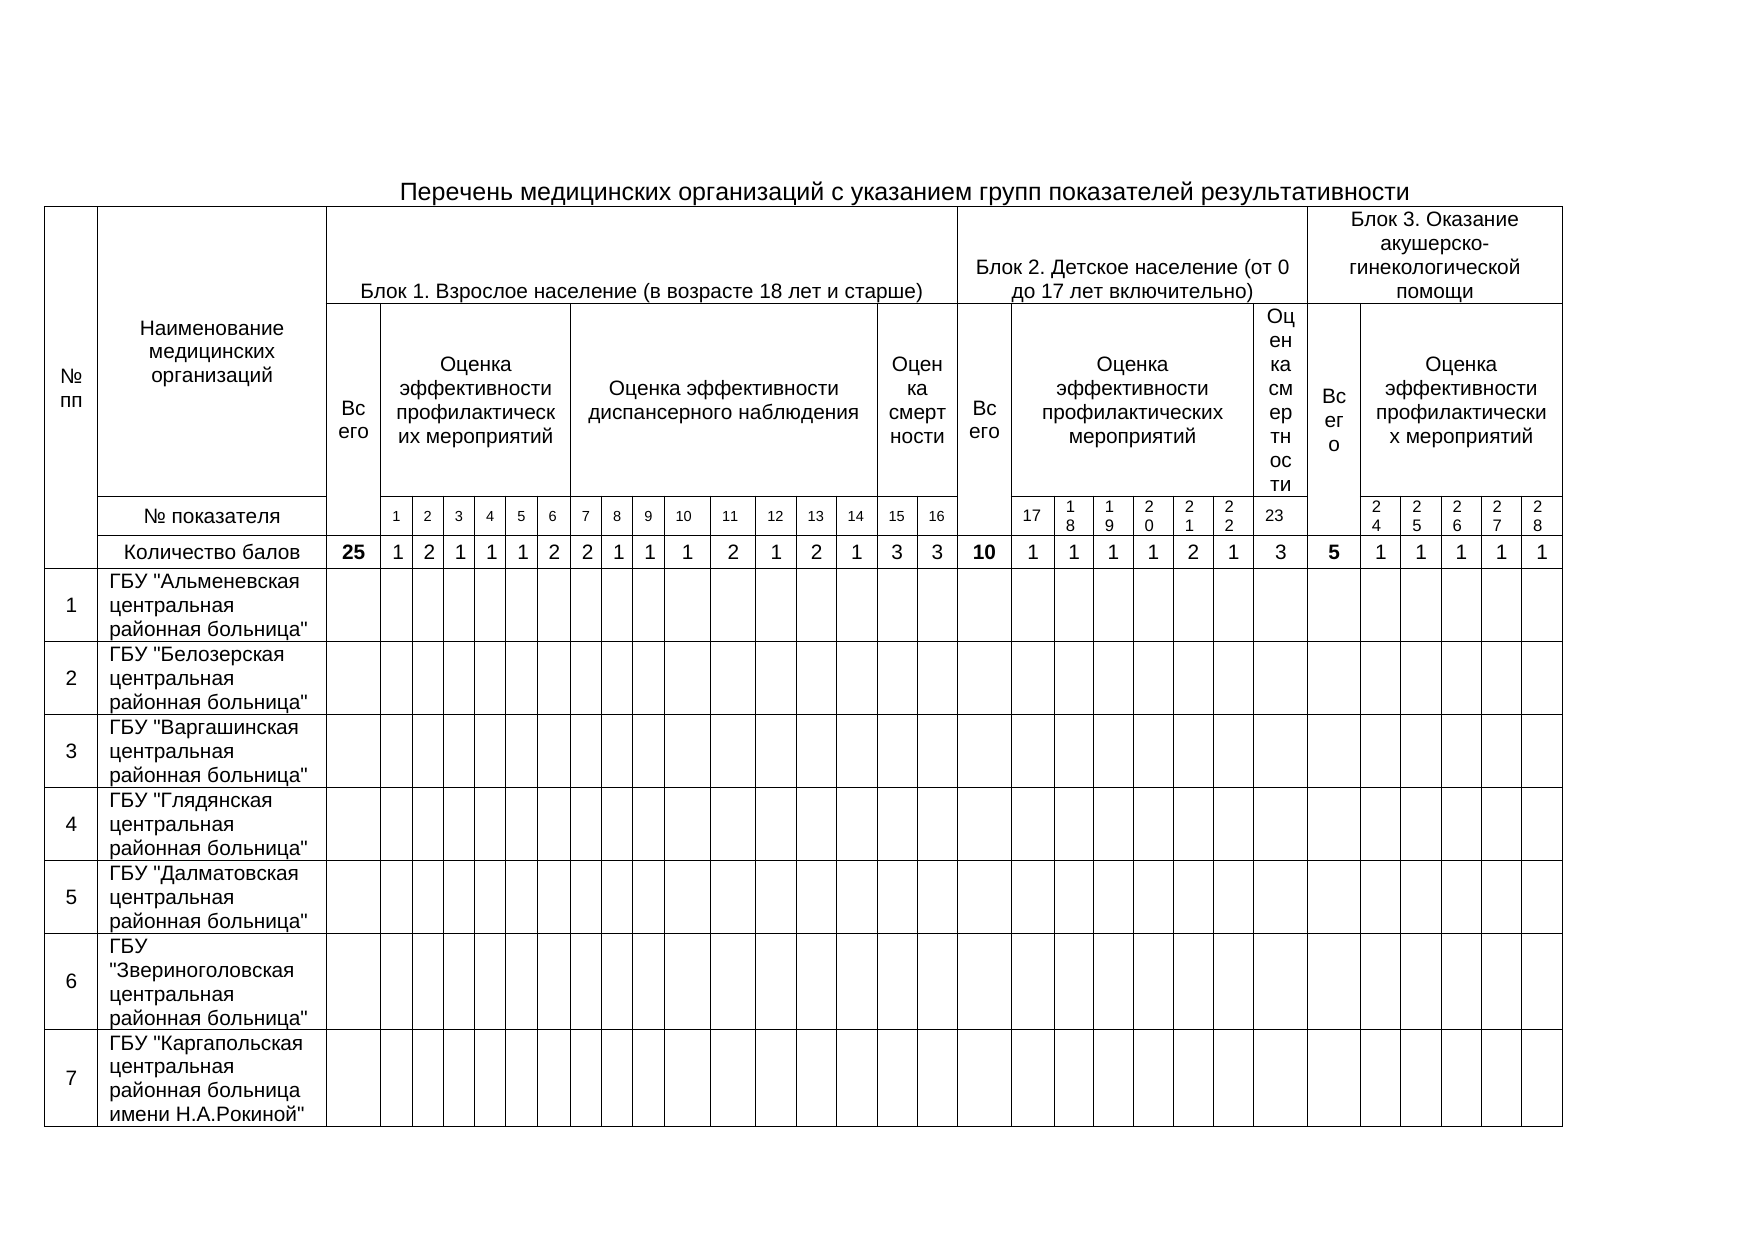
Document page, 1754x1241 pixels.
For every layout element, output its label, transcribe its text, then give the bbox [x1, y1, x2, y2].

table_cell [1094, 715, 1133, 787]
table_cell [1442, 642, 1481, 714]
table_cell 2 [711, 536, 755, 568]
table_cell [1012, 569, 1054, 641]
table_cell Количество балов [98, 536, 326, 568]
table_cell [633, 1030, 664, 1126]
table_cell [665, 715, 710, 787]
table_cell [633, 569, 664, 641]
table_cell 11 [711, 497, 755, 535]
table_cell [327, 715, 380, 787]
table_cell 1 [381, 497, 412, 535]
table_cell 1 [1442, 536, 1481, 568]
table_cell [958, 569, 1011, 641]
table_cell 1 [444, 536, 474, 568]
table_cell [413, 788, 443, 859]
table_cell [837, 569, 877, 641]
table_cell [1361, 715, 1400, 787]
table_cell [444, 642, 474, 714]
table_cell 6 [538, 497, 570, 535]
table_cell [1442, 715, 1481, 787]
table_cell [1055, 861, 1093, 932]
table_cell [327, 861, 380, 932]
table_cell [1174, 788, 1213, 859]
table_cell [1134, 642, 1173, 714]
table_cell [602, 642, 632, 714]
table_cell [1308, 861, 1360, 932]
table_cell 8 [602, 497, 632, 535]
text Перечень медицинских организаций с указанием групп показателей результативности [118, 177, 1636, 206]
table_cell [1254, 715, 1307, 787]
table_header №пп [45, 207, 97, 568]
table_cell [1254, 642, 1307, 714]
table_cell [1012, 934, 1054, 1029]
table_cell [413, 715, 443, 787]
table_cell 1 [837, 536, 877, 568]
table_cell [1055, 715, 1093, 787]
table_cell [797, 715, 836, 787]
table_cell 12 [756, 497, 796, 535]
table_cell [1308, 569, 1360, 641]
table_cell ГБУ "Каргапольская центральная районная больница имени Н.А.Рокиной" [98, 1030, 326, 1126]
table_cell 18 [1055, 497, 1093, 535]
table_cell [958, 788, 1011, 859]
table_cell [1055, 788, 1093, 859]
table_cell [1401, 788, 1441, 859]
table_cell [506, 569, 537, 641]
table_cell 14 [837, 497, 877, 535]
table_cell [506, 1030, 537, 1126]
table_cell [1055, 934, 1093, 1029]
table_cell ГБУ "Белозерская центральная районная больница" [98, 642, 326, 714]
table_cell [1401, 715, 1441, 787]
table_cell [475, 788, 505, 859]
table_cell [918, 715, 957, 787]
table_cell [506, 934, 537, 1029]
table_cell [1012, 861, 1054, 932]
table_header Блок 3. Оказание акушерско-гинекологической помощи [1308, 207, 1562, 303]
table_cell [1094, 861, 1133, 932]
table_cell 3 [878, 536, 917, 568]
table_cell Всего [958, 304, 1011, 535]
table_cell ГБУ "Варгашинская центральная районная больница" [98, 715, 326, 787]
table_cell 1 [1214, 536, 1253, 568]
table_cell [444, 861, 474, 932]
table_cell [1482, 642, 1521, 714]
table_cell [475, 715, 505, 787]
table_cell 1 [1401, 536, 1441, 568]
table_cell 1 [506, 536, 537, 568]
table_cell 1 [665, 536, 710, 568]
table_cell Всего [1308, 304, 1360, 535]
table_cell 2 [538, 536, 570, 568]
table_cell [918, 861, 957, 932]
table_cell [878, 569, 917, 641]
table_cell [958, 934, 1011, 1029]
table_cell [1442, 788, 1481, 859]
table_cell [958, 715, 1011, 787]
table_cell 17 [1012, 497, 1054, 535]
table_cell [602, 788, 632, 859]
table_cell [918, 1030, 957, 1126]
table_cell [381, 569, 412, 641]
table_cell 1 [1482, 536, 1521, 568]
table_cell [413, 1030, 443, 1126]
table_cell [538, 715, 570, 787]
table_cell 7 [571, 497, 601, 535]
table_cell 2 [413, 497, 443, 535]
table_cell [381, 715, 412, 787]
table_cell 9 [633, 497, 664, 535]
table_cell [381, 934, 412, 1029]
table_cell 4 [475, 497, 505, 535]
table_cell [878, 1030, 917, 1126]
table_cell [1361, 861, 1400, 932]
table_cell [327, 642, 380, 714]
table_cell 2 [1174, 536, 1213, 568]
table_cell 20 [1134, 497, 1173, 535]
table_cell [1482, 788, 1521, 859]
table_cell 2 [413, 536, 443, 568]
table_cell [711, 569, 755, 641]
table_cell Оценка эффективности профилактических мероприятий [1012, 304, 1253, 496]
table_cell [1055, 1030, 1093, 1126]
table_cell [1401, 934, 1441, 1029]
table_cell 5 [506, 497, 537, 535]
table_cell [538, 861, 570, 932]
table_cell [1482, 934, 1521, 1029]
table_cell Оценка эффективности профилактических мероприятий [1361, 304, 1562, 496]
table_cell [1522, 861, 1562, 932]
table_cell [571, 569, 601, 641]
table_cell [958, 861, 1011, 932]
table_cell 1 [45, 569, 97, 641]
table_cell [1361, 569, 1400, 641]
table_cell 2 [571, 536, 601, 568]
table_cell [756, 861, 796, 932]
table_cell [837, 788, 877, 859]
table_cell [1214, 642, 1253, 714]
table_cell 4 [45, 788, 97, 859]
table_cell ГБУ "Глядянская центральная районная больница" [98, 788, 326, 859]
table_cell [958, 642, 1011, 714]
table_cell [711, 788, 755, 859]
table_cell 1 [1055, 536, 1093, 568]
table_cell [1254, 861, 1307, 932]
table_cell Оценка эффективности профилактических мероприятий [381, 304, 570, 496]
table_cell 1 [381, 536, 412, 568]
table_cell 1 [475, 536, 505, 568]
table_cell [1254, 788, 1307, 859]
table_cell [711, 934, 755, 1029]
table_cell [837, 934, 877, 1029]
table_cell 6 [45, 934, 97, 1029]
table_cell [878, 934, 917, 1029]
table_cell 5 [45, 861, 97, 932]
table_cell [1094, 788, 1133, 859]
table_cell 26 [1442, 497, 1481, 535]
table_cell [665, 788, 710, 859]
table_cell 24 [1361, 497, 1400, 535]
table_cell [756, 788, 796, 859]
table_cell [1214, 1030, 1253, 1126]
table_cell [1254, 1030, 1307, 1126]
table_cell [1134, 1030, 1173, 1126]
table_cell ГБУ "Далматовская центральная районная больница" [98, 861, 326, 932]
table_cell [1401, 569, 1441, 641]
table_cell 27 [1482, 497, 1521, 535]
table_cell [878, 788, 917, 859]
table_cell [538, 1030, 570, 1126]
table_cell [327, 569, 380, 641]
table_cell 25 [1401, 497, 1441, 535]
table_cell [1361, 788, 1400, 859]
table_cell [506, 788, 537, 859]
table_cell [571, 1030, 601, 1126]
table_cell [756, 715, 796, 787]
table_cell [711, 715, 755, 787]
table_cell [1442, 1030, 1481, 1126]
table_cell [1401, 1030, 1441, 1126]
table_cell [571, 642, 601, 714]
table_cell [633, 861, 664, 932]
table_cell [918, 642, 957, 714]
table_cell [413, 569, 443, 641]
table_cell [1308, 788, 1360, 859]
table_cell [602, 1030, 632, 1126]
table_cell [444, 569, 474, 641]
table_cell 13 [797, 497, 836, 535]
table_cell [1522, 788, 1562, 859]
table_cell [1254, 569, 1307, 641]
table_cell [538, 569, 570, 641]
table_cell [602, 934, 632, 1029]
table_cell [1361, 1030, 1400, 1126]
table_cell [665, 569, 710, 641]
table_cell 1 [1094, 536, 1133, 568]
table_cell [797, 642, 836, 714]
table_cell 3 [1254, 536, 1307, 568]
table_cell 1 [756, 536, 796, 568]
table_cell [602, 715, 632, 787]
table_cell 15 [878, 497, 917, 535]
table_cell [918, 788, 957, 859]
table_cell [1361, 934, 1400, 1029]
table_cell 10 [958, 536, 1011, 568]
table_cell 3 [45, 715, 97, 787]
table_cell [475, 861, 505, 932]
table_header Наименование медицинских организаций [98, 207, 326, 496]
table_cell [1094, 642, 1133, 714]
table_cell 28 [1522, 497, 1562, 535]
table_cell [381, 642, 412, 714]
table_cell 21 [1174, 497, 1213, 535]
table_cell [413, 861, 443, 932]
table_cell [797, 1030, 836, 1126]
table_cell [602, 861, 632, 932]
table_cell [381, 788, 412, 859]
table_cell [413, 642, 443, 714]
table_cell [571, 715, 601, 787]
table_cell 25 [327, 536, 380, 568]
table_cell [878, 642, 917, 714]
table_cell [837, 861, 877, 932]
table_cell [797, 861, 836, 932]
table_cell [837, 715, 877, 787]
table_cell [327, 788, 380, 859]
table_cell 19 [1094, 497, 1133, 535]
table_cell 5 [1308, 536, 1360, 568]
table_cell [665, 934, 710, 1029]
table_cell [1482, 1030, 1521, 1126]
table_cell Оценка смертности [1254, 304, 1307, 496]
table_cell [1174, 1030, 1213, 1126]
table_header Блок 1. Взрослое население (в возрасте 18 лет и старше) [327, 207, 957, 303]
table_cell [1094, 1030, 1133, 1126]
table_cell [837, 642, 877, 714]
table_cell [1442, 861, 1481, 932]
table_cell [711, 642, 755, 714]
table_cell [1214, 569, 1253, 641]
table_cell [1055, 642, 1093, 714]
table_cell [571, 788, 601, 859]
table_cell 2 [797, 536, 836, 568]
table_cell [444, 715, 474, 787]
table_cell [538, 642, 570, 714]
table_cell [475, 1030, 505, 1126]
table_cell [571, 934, 601, 1029]
table_cell [1401, 861, 1441, 932]
table_cell Оценка эффективности диспансерного наблюдения [571, 304, 877, 496]
table_cell [1214, 934, 1253, 1029]
table_cell ГБУ "Звериноголовская центральная районная больница" [98, 934, 326, 1029]
table_cell [506, 715, 537, 787]
table_cell ГБУ "Альменевская центральная районная больница" [98, 569, 326, 641]
table_cell [327, 934, 380, 1029]
table_cell [1012, 715, 1054, 787]
table_cell 1 [633, 536, 664, 568]
table_cell [1134, 934, 1173, 1029]
table_cell [506, 861, 537, 932]
table_cell [538, 788, 570, 859]
table_cell Всего [327, 304, 380, 535]
table_cell [1308, 642, 1360, 714]
table_cell [1012, 642, 1054, 714]
table_cell [665, 861, 710, 932]
table_cell 1 [1361, 536, 1400, 568]
table_cell [1134, 569, 1173, 641]
table_cell [1134, 715, 1173, 787]
table_cell [1482, 715, 1521, 787]
table_cell 1 [1522, 536, 1562, 568]
table_cell [1308, 1030, 1360, 1126]
table_cell [602, 569, 632, 641]
table_cell 10 [665, 497, 710, 535]
table_cell [665, 642, 710, 714]
table_cell [1522, 934, 1562, 1029]
table_cell [756, 642, 796, 714]
table_cell [1134, 788, 1173, 859]
table_cell [1174, 642, 1213, 714]
table_cell [958, 1030, 1011, 1126]
table_cell [475, 642, 505, 714]
table_cell Оценка смертности [878, 304, 957, 496]
table_cell [1174, 715, 1213, 787]
table_cell [1308, 715, 1360, 787]
table_cell [1134, 861, 1173, 932]
table_cell 1 [1012, 536, 1054, 568]
table_cell [1055, 569, 1093, 641]
table_cell [475, 569, 505, 641]
table_cell [1522, 1030, 1562, 1126]
table_cell 23 [1254, 497, 1307, 535]
table_cell [633, 642, 664, 714]
table_cell [1094, 934, 1133, 1029]
table_cell [1361, 642, 1400, 714]
table_cell [1012, 788, 1054, 859]
table_cell [633, 715, 664, 787]
table_cell [1094, 569, 1133, 641]
table_cell [797, 569, 836, 641]
table_cell [1174, 934, 1213, 1029]
table_cell [1214, 861, 1253, 932]
table_cell [475, 934, 505, 1029]
table_cell [571, 861, 601, 932]
table_cell [711, 861, 755, 932]
table_cell [756, 1030, 796, 1126]
table_cell [1401, 642, 1441, 714]
table_cell [413, 934, 443, 1029]
table_cell 1 [602, 536, 632, 568]
table_cell [444, 1030, 474, 1126]
table_cell [1522, 642, 1562, 714]
table_cell [381, 861, 412, 932]
table_cell 22 [1214, 497, 1253, 535]
table_cell [381, 1030, 412, 1126]
table_cell 2 [45, 642, 97, 714]
table_cell [918, 569, 957, 641]
table_cell [506, 642, 537, 714]
table_cell 3 [444, 497, 474, 535]
table_cell [633, 934, 664, 1029]
table_cell [665, 1030, 710, 1126]
table_cell [797, 788, 836, 859]
table_cell [1012, 1030, 1054, 1126]
table_cell [756, 934, 796, 1029]
table_cell [1214, 715, 1253, 787]
table_cell [633, 788, 664, 859]
table_cell [1308, 934, 1360, 1029]
table_cell [756, 569, 796, 641]
table_cell [837, 1030, 877, 1126]
table_cell 7 [45, 1030, 97, 1126]
table_cell [1174, 569, 1213, 641]
table_cell [1254, 934, 1307, 1029]
table_cell [878, 715, 917, 787]
table_cell 3 [918, 536, 957, 568]
table_cell [444, 934, 474, 1029]
table_cell № показателя [98, 497, 326, 535]
table_cell [1522, 715, 1562, 787]
table_cell [1442, 569, 1481, 641]
table_cell [878, 861, 917, 932]
table_header Блок 2. Детское население (от 0 до 17 лет включительно) [958, 207, 1307, 303]
table_cell [711, 1030, 755, 1126]
table_cell [1442, 934, 1481, 1029]
table_cell [1482, 569, 1521, 641]
table_cell [1214, 788, 1253, 859]
table_cell [444, 788, 474, 859]
table_cell [1174, 861, 1213, 932]
table_cell 16 [918, 497, 957, 535]
table_cell [1522, 569, 1562, 641]
table_cell [797, 934, 836, 1029]
table_cell [538, 934, 570, 1029]
table_cell [327, 1030, 380, 1126]
table_cell [1482, 861, 1521, 932]
table_cell 1 [1134, 536, 1173, 568]
table_cell [918, 934, 957, 1029]
